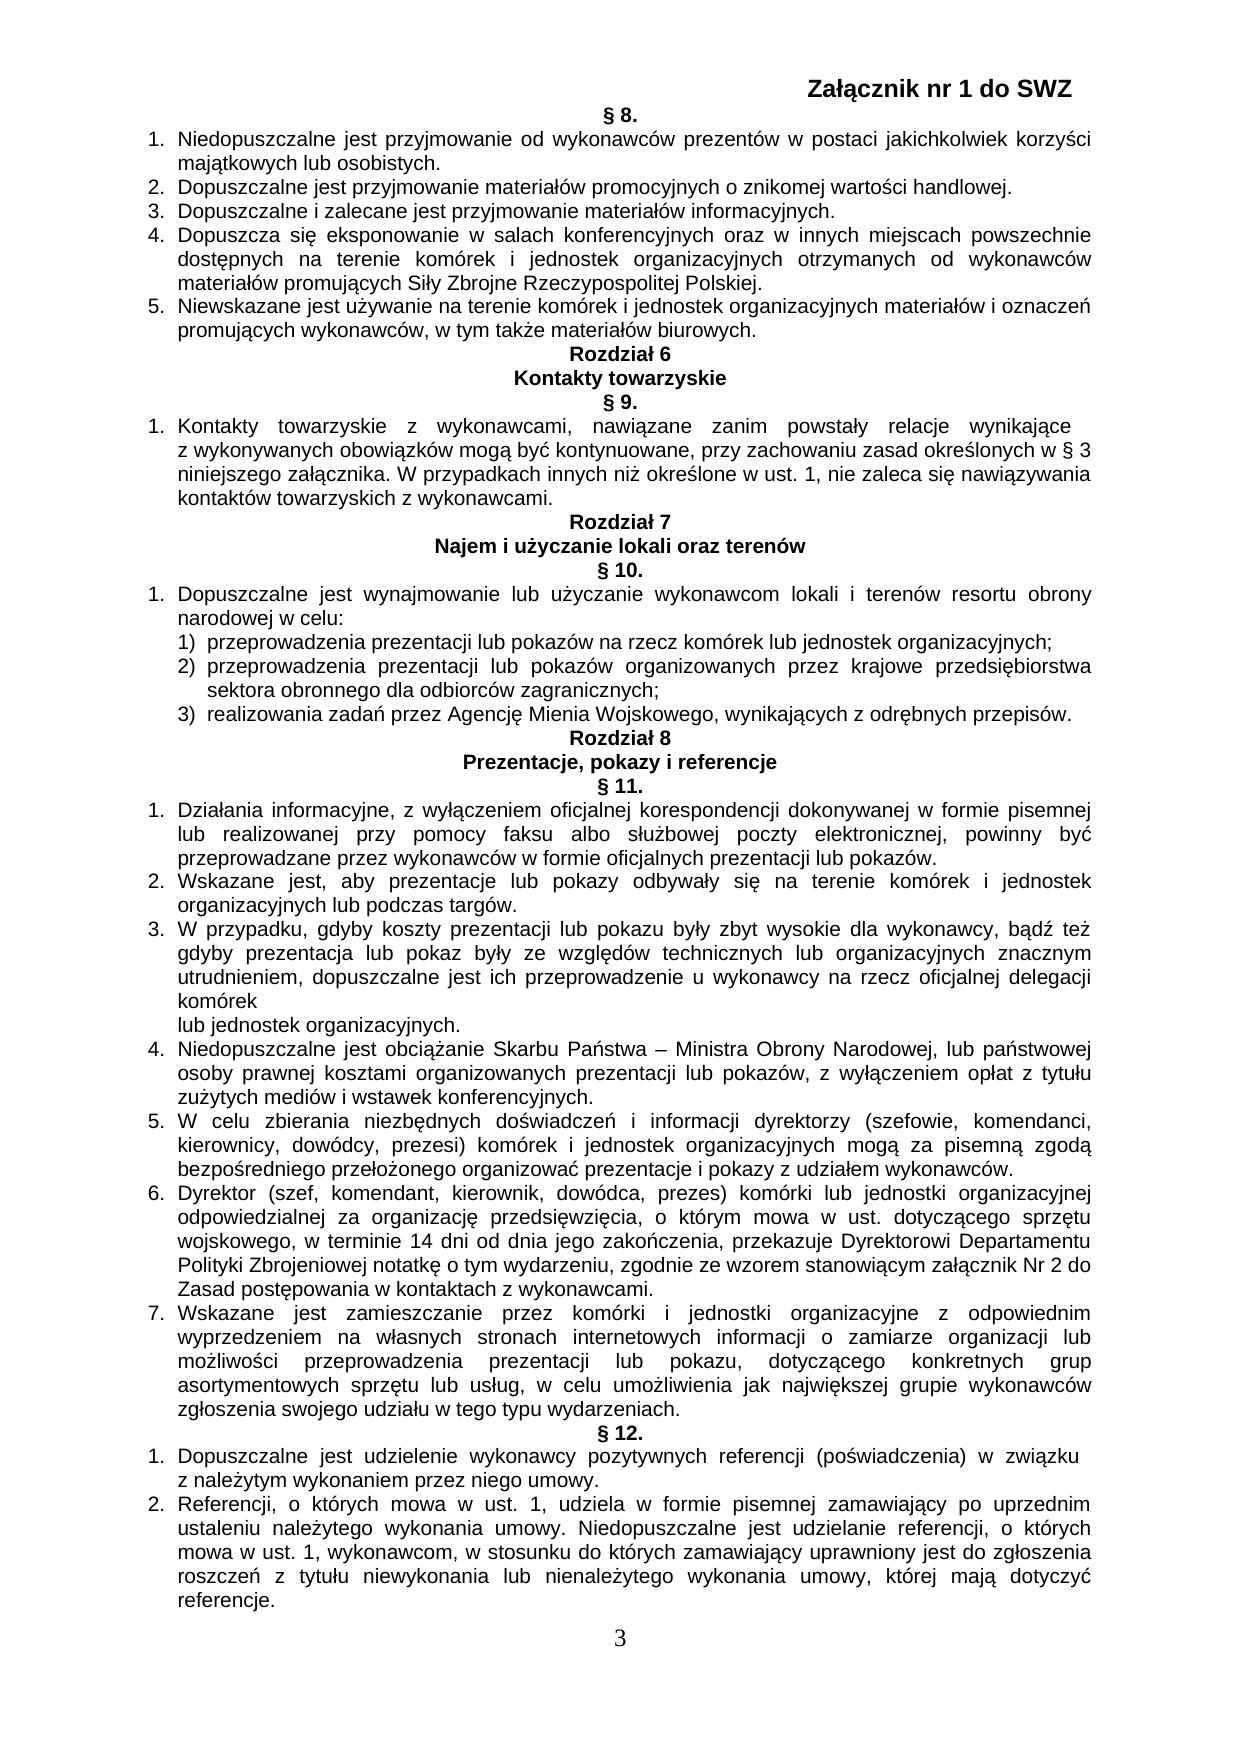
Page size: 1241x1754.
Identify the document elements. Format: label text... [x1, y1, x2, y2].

text Prezentacje, pokazy i referencje [148, 749, 1092, 773]
text Rozdział 7 [148, 510, 1092, 534]
text § 12. [148, 1420, 1092, 1444]
list przeprowadzenia prezentacji lub pokazów na rzecz komórek lub jednostek organizacyjnych; [177, 630, 1092, 654]
list Dopuszcza się eksponowanie w salach konferencyjnych oraz w innych miejscach powszechnie dostępnych na terenie komórek i jednostek organizacyjnych otrzymanych od wykonawców materiałów promujących Siły Zbrojne Rzeczypospolitej Polskiej. [148, 222, 1092, 294]
text § 10. [148, 558, 1092, 582]
text § 8. [148, 103, 1092, 127]
list W przypadku, gdyby koszty prezentacji lub pokazu były zbyt wysokie dla wykonawcy, bądź też gdyby prezentacja lub pokaz były ze względów technicznych lub organizacyjnych znacznym utrudnieniem, dopuszczalne jest ich przeprowadzenie u wykonawcy na rzecz oficjalnej delegacji komórek lub jednostek organizacyjnych. [148, 917, 1092, 1037]
list W celu zbierania niezbędnych doświadczeń i informacji dyrektorzy (szefowie, komendanci, kierownicy, dowódcy, prezesi) komórek i jednostek organizacyjnych mogą za pisemną zgodą bezpośredniego przełożonego organizować prezentacje i pokazy z udziałem wykonawców. [148, 1109, 1092, 1181]
text Rozdział 8 [148, 726, 1092, 749]
list Dopuszczalne jest udzielenie wykonawcy pozytywnych referencji (poświadczenia) w związku z należytym wykonaniem przez niego umowy. [148, 1444, 1092, 1492]
list Wskazane jest zamieszczanie przez komórki i jednostki organizacyjne z odpowiednim wyprzedzeniem na własnych stronach internetowych informacji o zamiarze organizacji lub możliwości przeprowadzenia prezentacji lub pokazu, dotyczącego konkretnych grup asortymentowych sprzętu lub usług, w celu umożliwienia jak największej grupie wykonawców zgłoszenia swojego udziału w tego typu wydarzeniach. [148, 1301, 1092, 1420]
text Kontakty towarzyskie [148, 366, 1092, 390]
list Dopuszczalne jest wynajmowanie lub użyczanie wykonawcom lokali i terenów resortu obrony narodowej w celu: [148, 582, 1092, 630]
list Dyrektor (szef, komendant, kierownik, dowódca, prezes) komórki lub jednostki organizacyjnej odpowiedzialnej za organizację przedsięwzięcia, o którym mowa w ust. dotyczącego sprzętu wojskowego, w terminie 14 dni od dnia jego zakończenia, przekazuje Dyrektorowi Departamentu Polityki Zbrojeniowej notatkę o tym wydarzeniu, zgodnie ze wzorem stanowiącym załącznik Nr 2 do Zasad postępowania w kontaktach z wykonawcami. [148, 1181, 1092, 1301]
list Kontakty towarzyskie z wykonawcami, nawiązane zanim powstały relacje wynikające z wykonywanych obowiązków mogą być kontynuowane, przy zachowaniu zasad określonych w § 3 niniejszego załącznika. W przypadkach innych niż określone w ust. 1, nie zaleca się nawiązywania kontaktów towarzyskich z wykonawcami. [148, 414, 1092, 510]
text Najem i użyczanie lokali oraz terenów [148, 534, 1092, 558]
text § 11. [148, 773, 1092, 797]
list przeprowadzenia prezentacji lub pokazów organizowanych przez krajowe przedsiębiorstwa sektora obronnego dla odbiorców zagranicznych; [177, 654, 1092, 702]
list realizowania zadań przez Agencję Mienia Wojskowego, wynikających z odrębnych przepisów. [177, 702, 1092, 726]
list Dopuszczalne i zalecane jest przyjmowanie materiałów informacyjnych. [148, 198, 1092, 222]
list Działania informacyjne, z wyłączeniem oficjalnej korespondencji dokonywanej w formie pisemnej lub realizowanej przy pomocy faksu albo służbowej poczty elektronicznej, powinny być przeprowadzane przez wykonawców w formie oficjalnych prezentacji lub pokazów. [148, 797, 1092, 869]
list Niedopuszczalne jest przyjmowanie od wykonawców prezentów w postaci jakichkolwiek korzyści majątkowych lub osobistych. [148, 127, 1092, 174]
list Wskazane jest, aby prezentacje lub pokazy odbywały się na terenie komórek i jednostek organizacyjnych lub podczas targów. [148, 869, 1092, 917]
list Dopuszczalne jest przyjmowanie materiałów promocyjnych o znikomej wartości handlowej. [148, 174, 1092, 198]
list Referencji, o których mowa w ust. 1, udziela w formie pisemnej zamawiający po uprzednim ustaleniu należytego wykonania umowy. Niedopuszczalne jest udzielanie referencji, o których mowa w ust. 1, wykonawcom, w stosunku do których zamawiający uprawniony jest do zgłoszenia roszczeń z tytułu niewykonania lub nienależytego wykonania umowy, której mają dotyczyć referencje. [148, 1492, 1092, 1612]
list Niewskazane jest używanie na terenie komórek i jednostek organizacyjnych materiałów i oznaczeń promujących wykonawców, w tym także materiałów biurowych. [148, 294, 1092, 342]
text Rozdział 6 [148, 342, 1092, 366]
list Niedopuszczalne jest obciążanie Skarbu Państwa – Ministra Obrony Narodowej, lub państwowej osoby prawnej kosztami organizowanych prezentacji lub pokazów, z wyłączeniem opłat z tytułu zużytych mediów i wstawek konferencyjnych. [148, 1037, 1092, 1109]
text § 9. [148, 390, 1092, 414]
